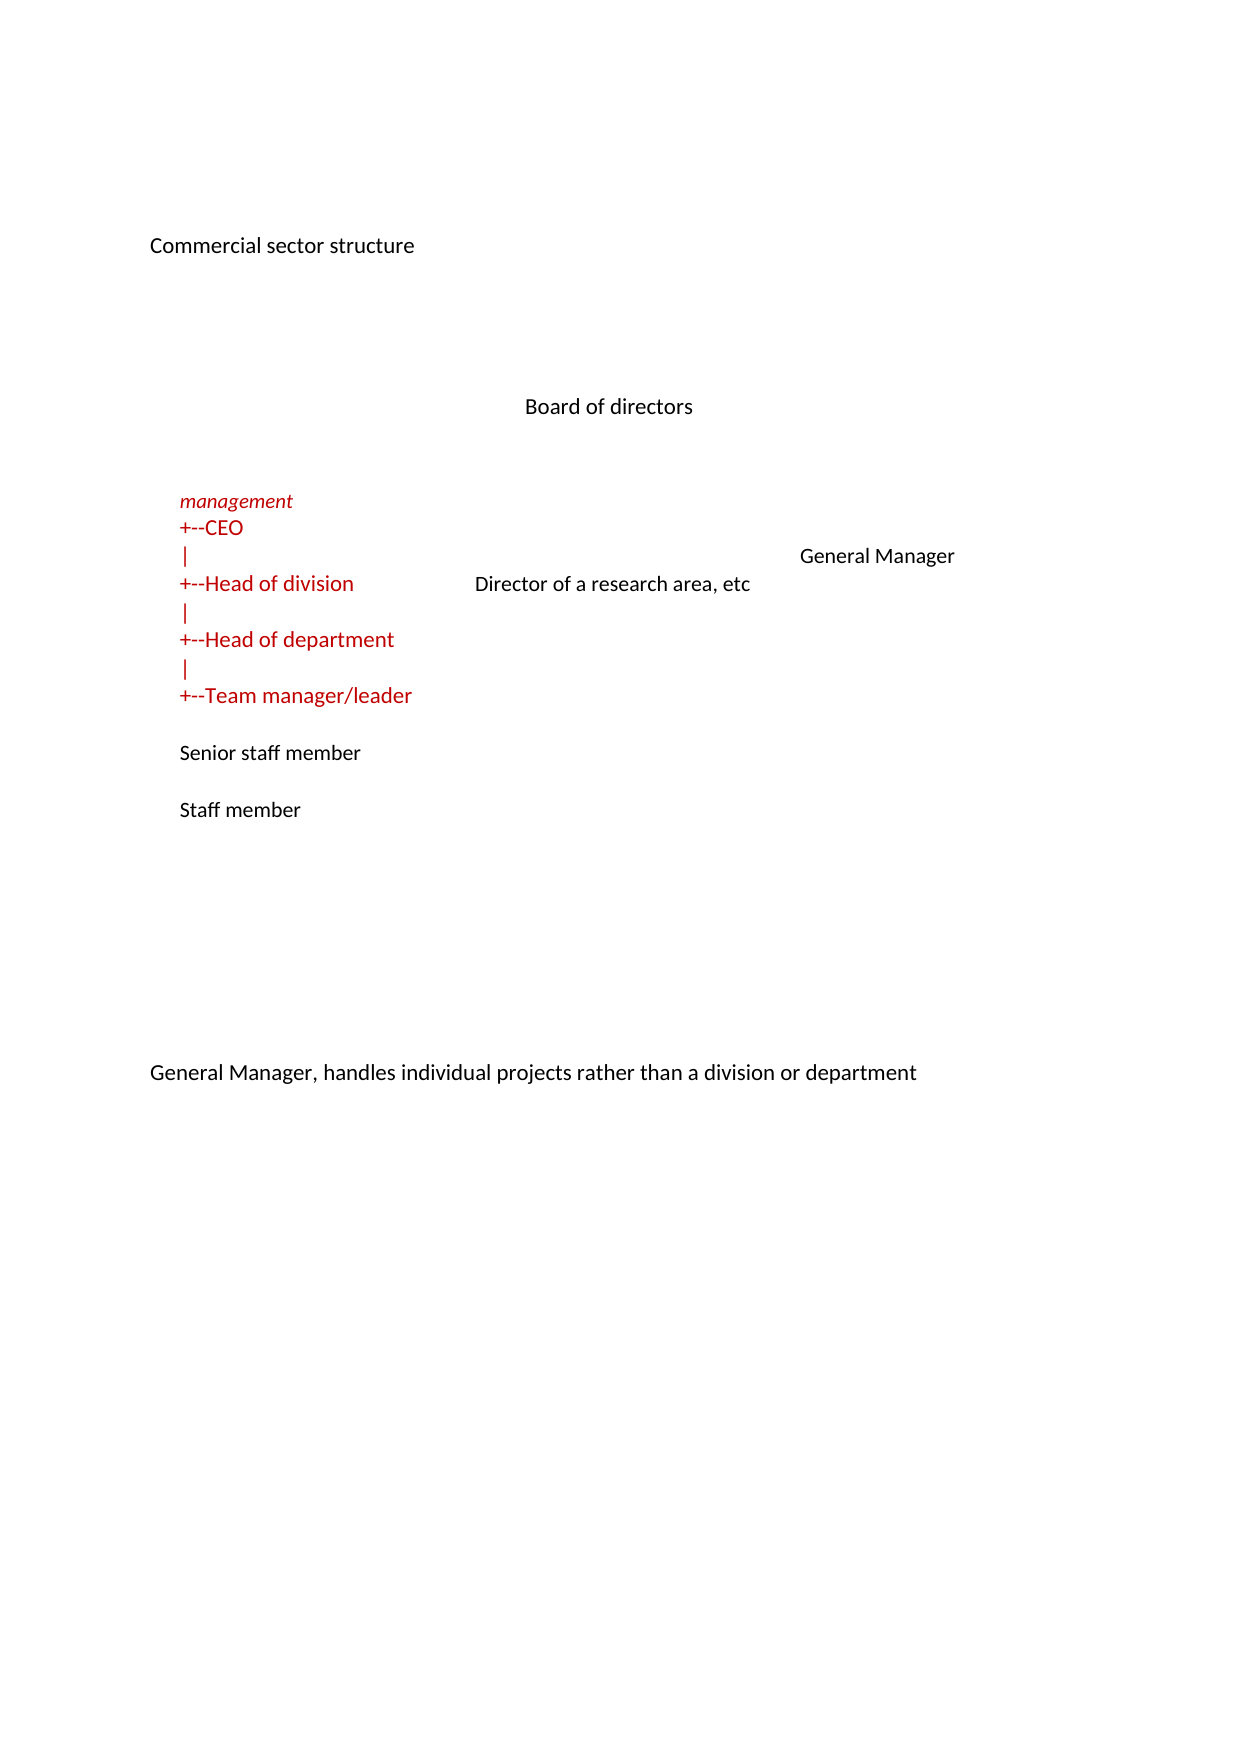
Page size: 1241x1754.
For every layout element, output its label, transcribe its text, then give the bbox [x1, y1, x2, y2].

text management [150, 488, 1090, 513]
text Commercial sector structure [150, 231, 1090, 259]
text | General Manager [150, 542, 1090, 569]
text +--Head of division Director of a research area, etc [150, 569, 1090, 598]
text | [150, 598, 1090, 626]
text +--Head of department [150, 626, 1090, 654]
text General Manager, handles individual projects rather than a division or department [150, 1058, 1090, 1086]
text +--Team manager/leader [150, 682, 1090, 710]
text Staff member [150, 796, 1090, 823]
text | [150, 654, 1090, 682]
text Senior staff member [150, 739, 1090, 766]
text Board of directors [450, 392, 1090, 420]
text +--CEO [150, 513, 1090, 542]
